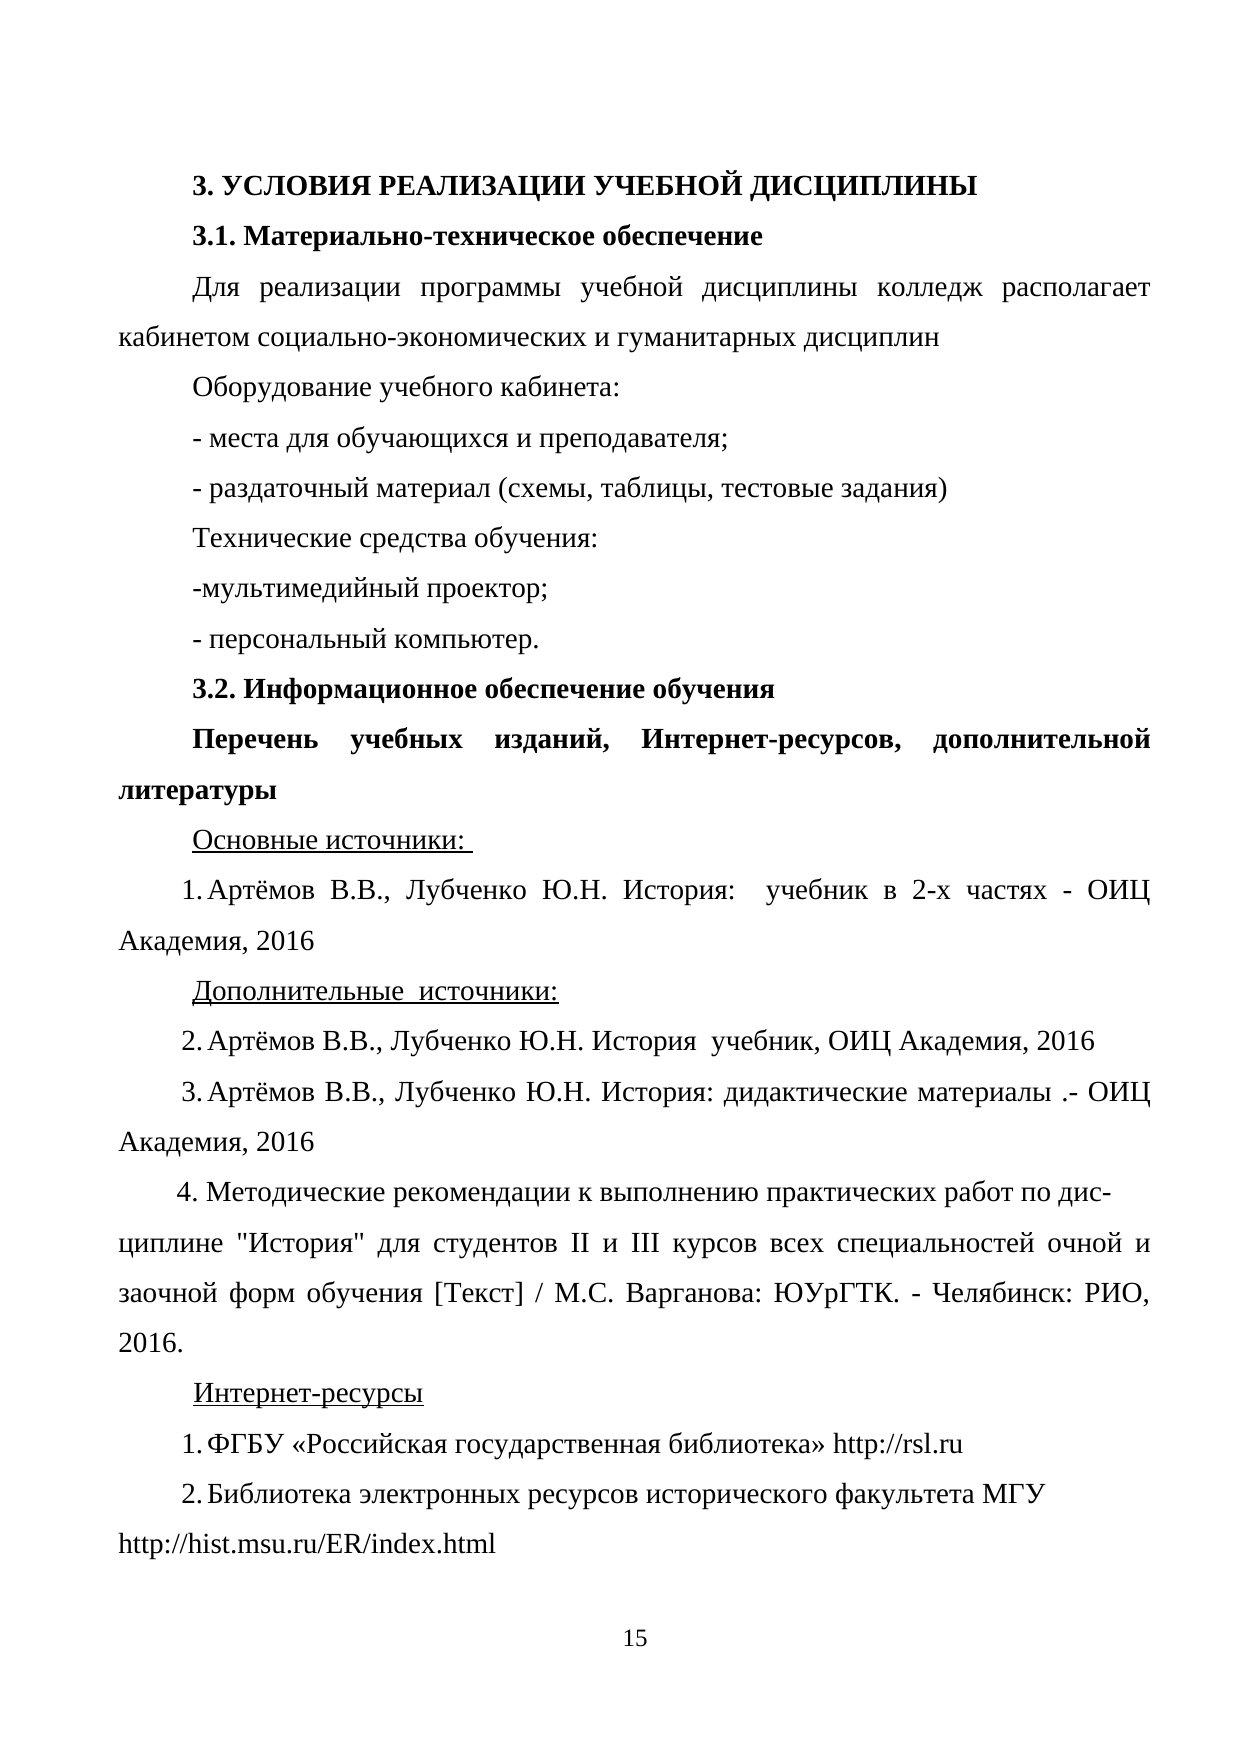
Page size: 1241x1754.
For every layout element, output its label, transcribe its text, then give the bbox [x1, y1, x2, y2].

text -мультимедийный проектор; [118, 571, 1152, 604]
list Библиотека электронных ресурсов исторического факультета МГУ http://hist.msu.ru/ER/index.html [118, 1476, 1152, 1560]
list Артёмов В.В., Лубченко Ю.Н. История: учебник в 2-х частях - ОИЦ Академия, 2016 [118, 872, 1152, 956]
list 4. Методические рекомендации к выполнению практических работ по дис- [118, 1174, 1152, 1208]
list Интернет-ресурсы [193, 1376, 1152, 1409]
text - раздаточный материал (схемы, таблицы, тестовые задания) [118, 470, 1152, 503]
text 3.2. Информационное обеспечение обучения [118, 671, 1152, 705]
text Дополнительные источники: [118, 973, 1152, 1007]
text Основные источники: [118, 822, 1152, 856]
list Артёмов В.В., Лубченко Ю.Н. История: дидактические материалы .- ОИЦ Академия, 2016 [118, 1074, 1152, 1158]
text Технические средства обучения: [118, 520, 1152, 554]
text - места для обучающихся и преподавателя; [118, 420, 1152, 453]
list циплине "История" для студентов II и III курсов всех специальностей очной и заочной форм обучения [Текст] / М.С. Варганова: ЮУрГТК. - Челябинск: РИО, 2016. [118, 1225, 1152, 1359]
text Для реализации программы учебной дисциплины колледж располагает кабинетом социально-экономических и гуманитарных дисциплин [118, 269, 1152, 353]
text - персональный компьютер. [118, 621, 1152, 654]
text Перечень учебных изданий, Интернет-ресурсов, дополнительной литературы [118, 722, 1152, 805]
list ФГБУ «Российская государственная библиотека» http://rsl.ru [118, 1426, 1152, 1459]
list Артёмов В.В., Лубченко Ю.Н. История учебник, ОИЦ Академия, 2016 [118, 1023, 1152, 1057]
text Оборудование учебного кабинета: [118, 369, 1152, 403]
text 3.1. Материально-техническое обеспечение [118, 218, 1152, 252]
subtitle 3. условия реализации УЧЕБНОЙ дисциплины [118, 168, 1152, 202]
